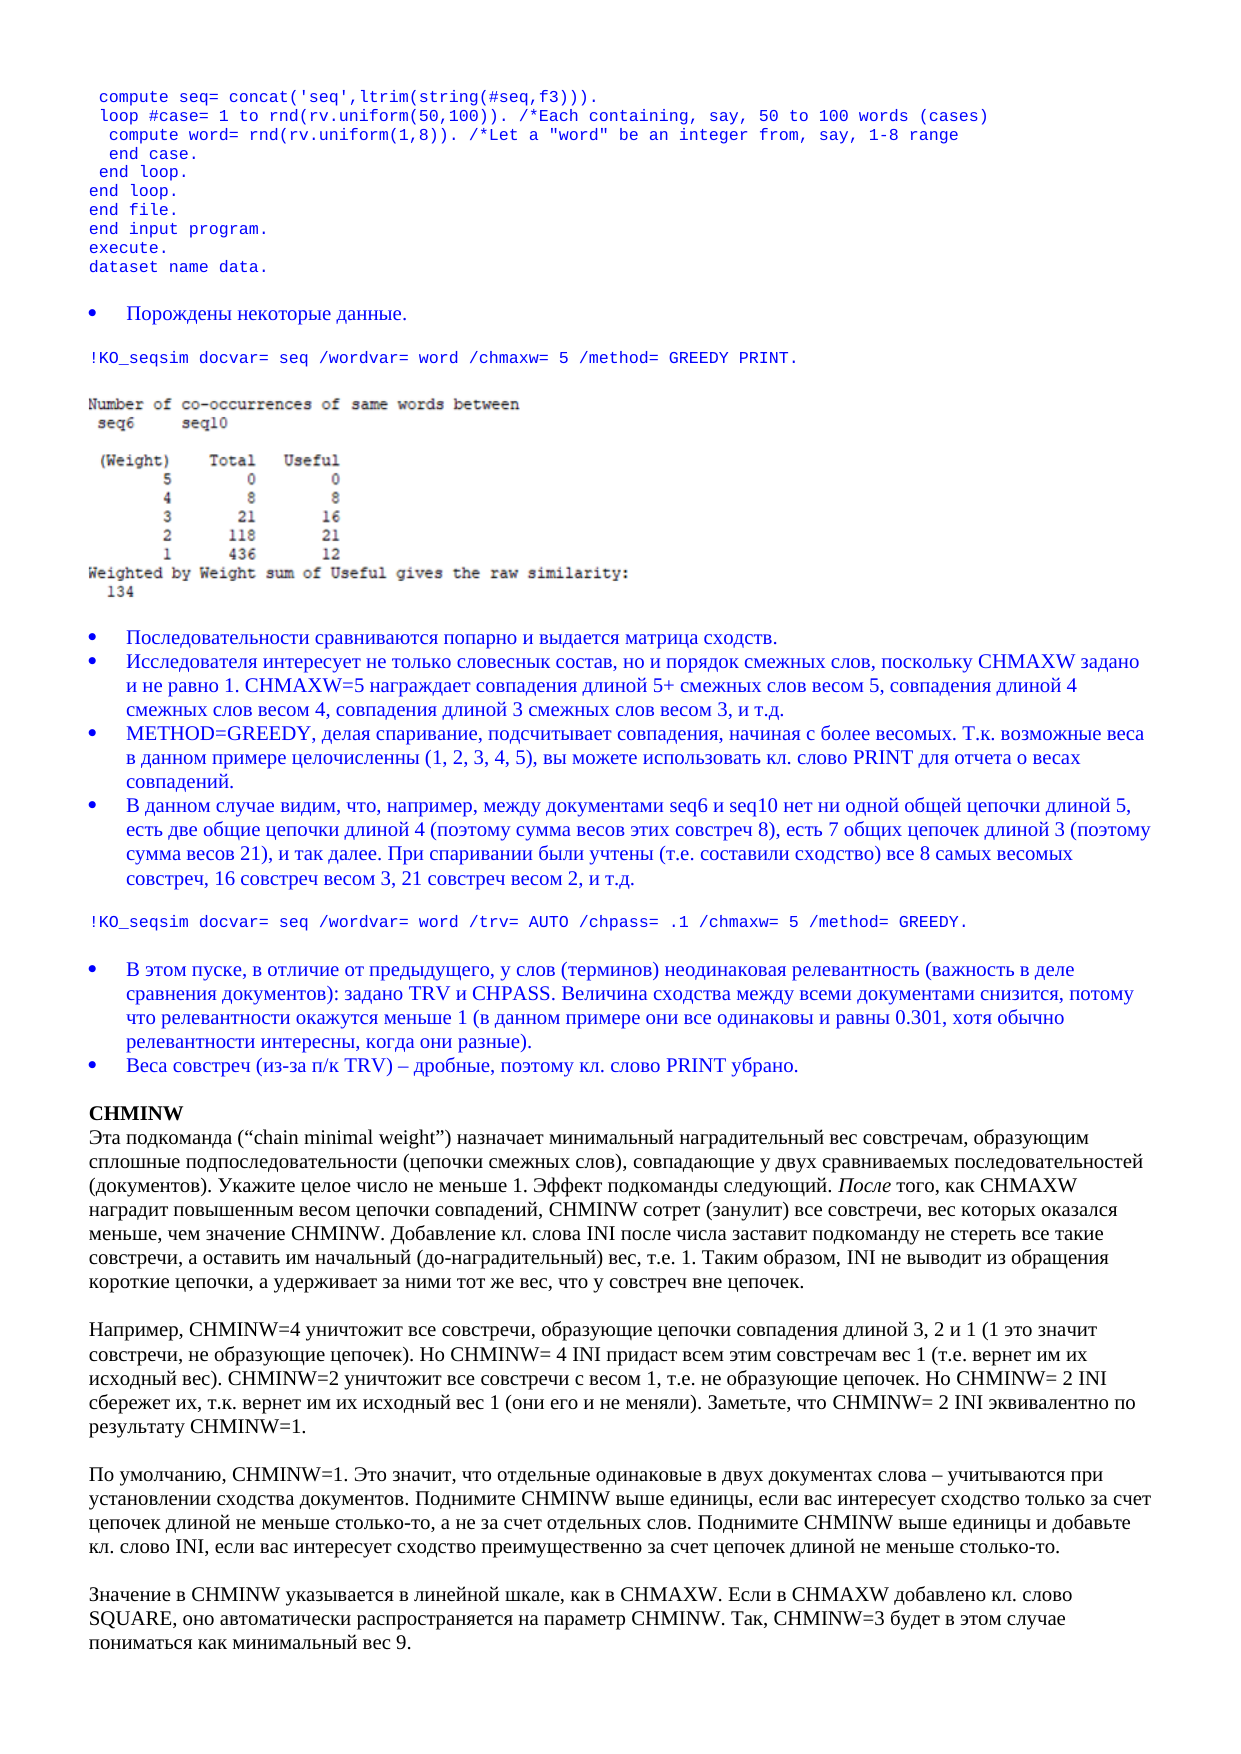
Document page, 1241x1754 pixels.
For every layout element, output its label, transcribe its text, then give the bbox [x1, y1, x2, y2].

text По умолчанию, CHMINW=1. Это значит, что отдельные одинаковые в двух документах слова – учитываются при установлении сходства документов. Поднимите CHMINW выше единицы, если вас интересует сходство только за счет цепочек длиной не меньше столько-то, а не за счет отдельных слов. Поднимите CHMINW выше единицы и добавьте кл. слово INI, если вас интересует сходство преимущественно за счет цепочек длиной не меньше столько-то. [89, 1462, 1152, 1558]
text !KO_seqsim docvar= seq /wordvar= word /trv= AUTO /chpass= .1 /chmaxw= 5 /method= GREEDY. [89, 913, 1152, 932]
picture [88, 392, 637, 601]
text end file. [89, 202, 1152, 221]
text CHMINW [89, 1101, 1152, 1125]
list Порождены некоторые данные. [89, 301, 1152, 325]
text end case. [89, 145, 1152, 164]
text execute. [89, 239, 1152, 258]
text Например, CHMINW=4 уничтожит все совстречи, образующие цепочки совпадения длиной 3, 2 и 1 (1 это значит совстречи, не образующие цепочек). Но CHMINW= 4 INI придаст всем этим совстречам вес 1 (т.е. вернет им их исходный вес). CHMINW=2 уничтожит все совстречи с весом 1, т.е. не образующие цепочек. Но CHMINW= 2 INI сбережет их, т.к. вернет им их исходный вес 1 (они его и не меняли). Заметьте, что CHMINW= 2 INI эквивалентно по результату CHMINW=1. [89, 1317, 1152, 1438]
list Последовательности сравниваются попарно и выдается матрица сходств. [89, 625, 1152, 649]
text Значение в CHMINW указывается в линейной шкале, как в CHMAXW. Если в CHMAXW добавлено кл. слово SQUARE, оно автоматически распространяется на параметр CHMINW. Так, CHMINW=3 будет в этом случае пониматься как минимальный вес 9. [89, 1582, 1152, 1654]
text compute seq= concat('seq',ltrim(string(#seq,f3))). [89, 89, 1152, 107]
text end input program. [89, 221, 1152, 239]
text end loop. [89, 164, 1152, 183]
list METHOD=GREEDY, делая спаривание, подсчитывает совпадения, начиная с более весомых. Т.к. возможные веса в данном примере целочисленны (1, 2, 3, 4, 5), вы можете использовать кл. слово PRINT для отчета о весах совпадений. [89, 721, 1152, 793]
text end loop. [89, 183, 1152, 202]
text !KO_seqsim docvar= seq /wordvar= word /chmaxw= 5 /method= GREEDY PRINT. [89, 349, 1152, 368]
text Эта подкоманда (“chain minimal weight”) назначает минимальный наградительный вес совстречам, образующим сплошные подпоследовательности (цепочки смежных слов), совпадающие у двух сравниваемых последовательностей (документов). Укажите целое число не меньше 1. Эффект подкоманды следующий. После того, как CHMAXW наградит повышенным весом цепочки совпадений, CHMINW сотрет (занулит) все совстречи, вес которых оказался меньше, чем значение CHMINW. Добавление кл. слова INI после числа заставит подкоманду не стереть все такие совстречи, а оставить им начальный (до-наградительный) вес, т.е. 1. Таким образом, INI не выводит из обращения короткие цепочки, а удерживает за ними тот же вес, что у совстреч вне цепочек. [89, 1125, 1152, 1293]
text loop #case= 1 to rnd(rv.uniform(50,100)). /*Each containing, say, 50 to 100 words (cases) [89, 107, 1152, 126]
text dataset name data. [89, 258, 1152, 277]
list Веса совстреч (из-за п/к TRV) – дробные, поэтому кл. слово PRINT убрано. [89, 1053, 1152, 1077]
text compute word= rnd(rv.uniform(1,8)). /*Let a "word" be an integer from, say, 1-8 range [89, 126, 1152, 145]
list Исследователя интересует не только словеснык состав, но и порядок смежных слов, поскольку CHMAXW задано и не равно 1. CHMAXW=5 награждает совпадения длиной 5+ смежных слов весом 5, совпадения длиной 4 смежных слов весом 4, совпадения длиной 3 смежных слов весом 3, и т.д. [89, 649, 1152, 721]
list В данном случае видим, что, например, между документами seq6 и seq10 нет ни одной общей цепочки длиной 5, есть две общие цепочки длиной 4 (поэтому сумма весов этих совстреч 8), есть 7 общих цепочек длиной 3 (поэтому сумма весов 21), и так далее. При спаривании были учтены (т.е. составили сходство) все 8 самых весомых совстреч, 16 совстреч весом 3, 21 совстреч весом 2, и т.д. [89, 793, 1152, 889]
list В этом пуске, в отличие от предыдущего, у слов (терминов) неодинаковая релевантность (важность в деле сравнения документов): задано TRV и CHPASS. Величина сходства между всеми документами снизится, потому что релевантности окажутся меньше 1 (в данном примере они все одинаковы и равны 0.301, хотя обычно релевантности интересны, когда они разные). [89, 956, 1152, 1053]
